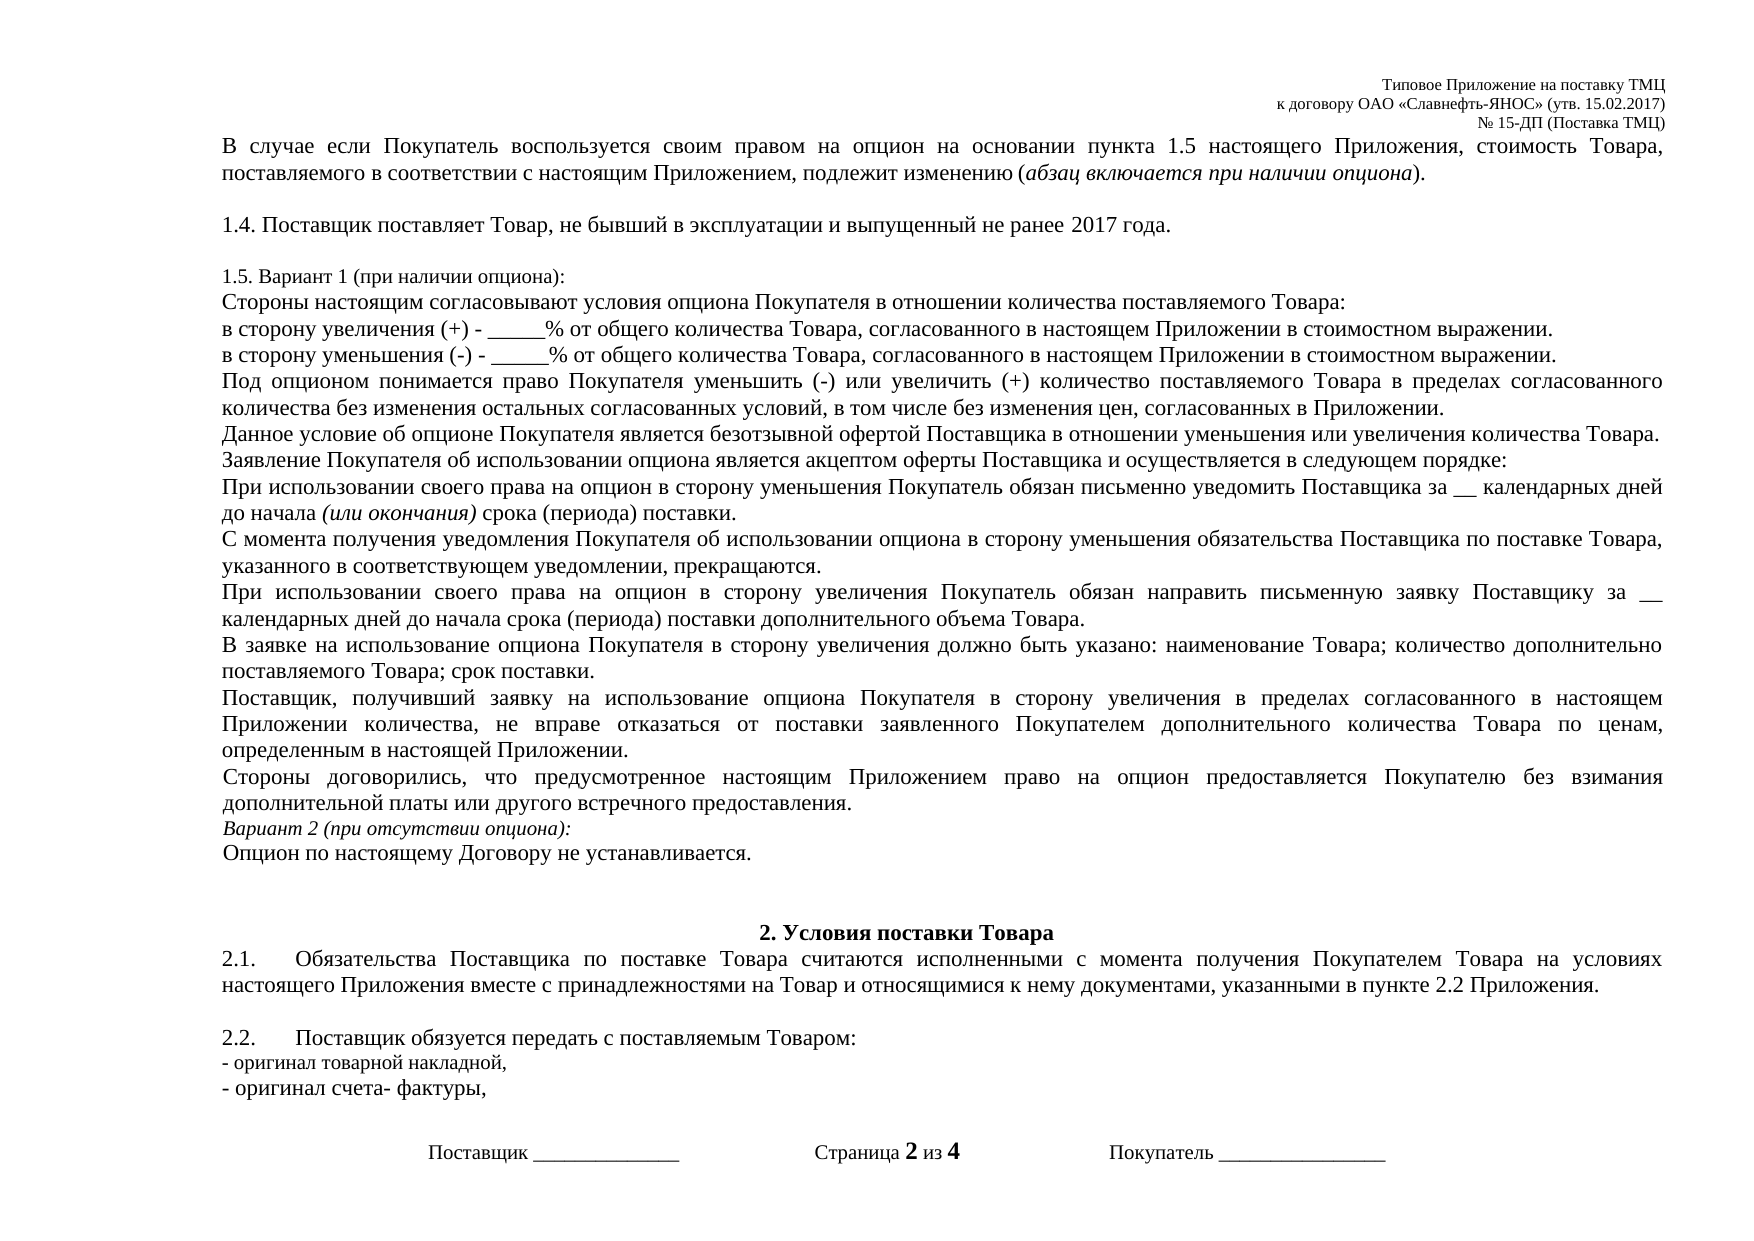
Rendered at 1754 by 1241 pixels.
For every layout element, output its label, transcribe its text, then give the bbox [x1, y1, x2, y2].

text 1.4. Поставщик поставляет Товар, не бывший в эксплуатации и выпущенный не ранее . [222, 212, 1665, 238]
text 2. Условия поставки Товара [148, 918, 1665, 945]
text 2.1. Обязательства Поставщика по поставке Товара считаются исполненными с момента получения Покупателем Товара на условиях настоящего Приложения вместе с принадлежностями на Товар и относящимися к нему документами, указанными в пункте 2.2 Приложения. [222, 945, 1665, 998]
text 2.2. Поставщик обязуется передать с поставляемым Товаром: [222, 1024, 1665, 1050]
